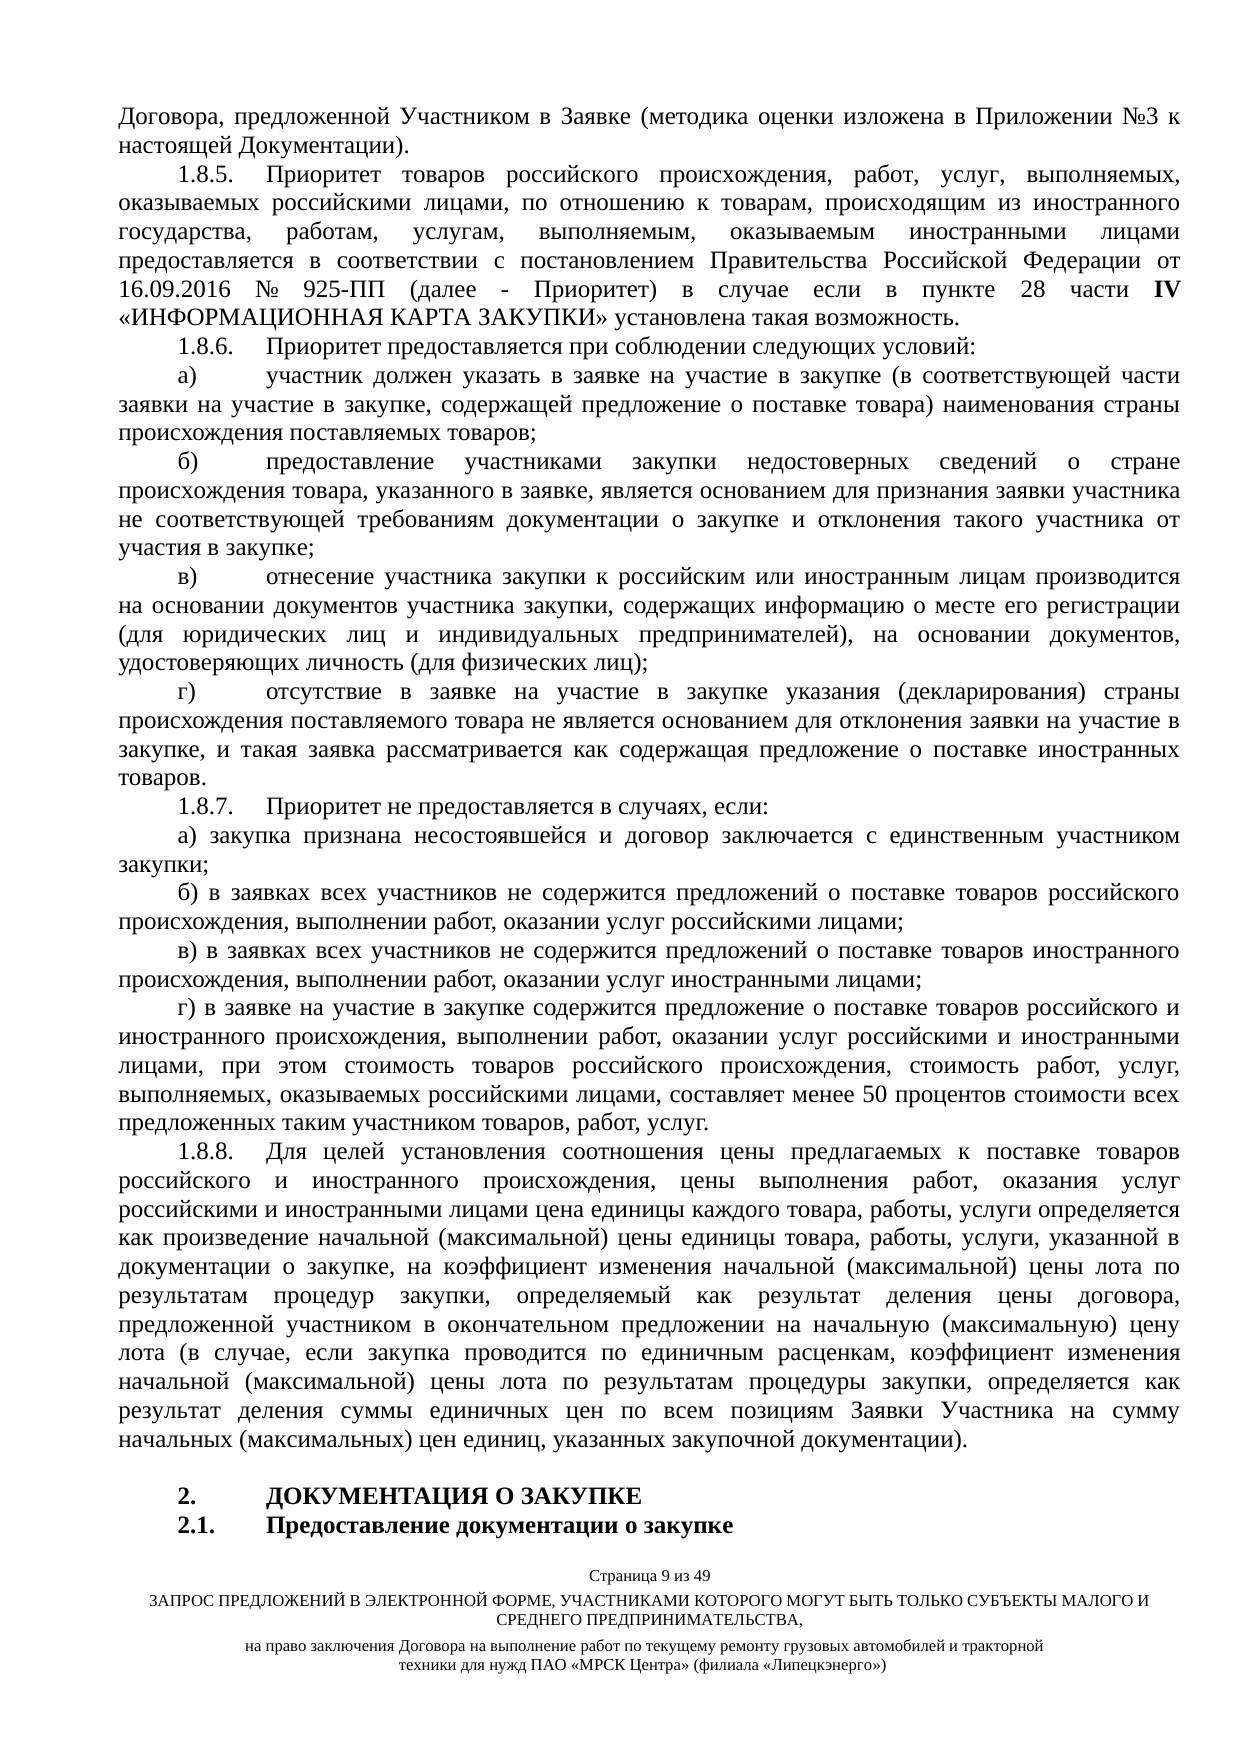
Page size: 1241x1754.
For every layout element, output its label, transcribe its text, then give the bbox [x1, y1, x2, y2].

list отсутствие в заявке на участие в закупке указания (декларирования) страны происхождения поставляемого товара не является основанием для отклонения заявки на участие в закупке, и такая заявка рассматривается как содержащая предложение о поставке иностранных товаров. [118, 676, 1181, 791]
subtitle Для целей установления соотношения цены предлагаемых к поставке товаров российского и иностранного происхождения, цены выполнения работ, оказания услуг российскими и иностранными лицами цена единицы каждого товара, работы, услуги определяется как произведение начальной (максимальной) цены единицы товара, работы, услуги, указанной в документации о закупке, на коэффициент изменения начальной (максимальной) цены лота по результатам процедур закупки, определяемый как результат деления цены договора, предложенной участником в окончательном предложении на начальную (максимальную) цену лота (в случае, если закупка проводится по единичным расценкам, коэффициент изменения начальной (максимальной) цены лота по результатам процедуры закупки, определяется как результат деления суммы единичных цен по всем позициям Заявки Участника на сумму начальных (максимальных) цен единиц, указанных закупочной документации). [118, 1136, 1181, 1452]
subtitle Приоритет не предоставляется в случаях, если: [118, 791, 1181, 820]
subtitle Предоставление документации о закупке [118, 1510, 1181, 1539]
list а) закупка признана несостоявшейся и договор заключается с единственным участником закупки; [118, 820, 1181, 877]
subtitle ДОКУМЕНТАЦИЯ О ЗАКУПКЕ [118, 1481, 1181, 1510]
list предоставление участниками закупки недостоверных сведений о стране происхождения товара, указанного в заявке, является основанием для признания заявки участника не соответствующей требованиям документации о закупке и отклонения такого участника от участия в закупке; [118, 446, 1181, 561]
list отнесение участника закупки к российским или иностранным лицам производится на основании документов участника закупки, содержащих информацию о месте его регистрации (для юридических лиц и индивидуальных предпринимателей), на основании документов, удостоверяющих личность (для физических лиц); [118, 561, 1181, 676]
list г) в заявке на участие в закупке содержится предложение о поставке товаров российского и иностранного происхождения, выполнении работ, оказании услуг российскими и иностранными лицами, при этом стоимость товаров российского происхождения, стоимость работ, услуг, выполняемых, оказываемых российскими лицами, составляет менее 50 процентов стоимости всех предложенных таким участником товаров, работ, услуг. [118, 992, 1181, 1136]
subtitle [118, 101, 1181, 159]
list в) в заявках всех участников не содержится предложений о поставке товаров иностранного происхождения, выполнении работ, оказании услуг иностранными лицами; [118, 935, 1181, 992]
subtitle Приоритет предоставляется при соблюдении следующих условий: [118, 331, 1181, 360]
list б) в заявках всех участников не содержится предложений о поставке товаров российского происхождения, выполнении работ, оказании услуг российскими лицами; [118, 877, 1181, 935]
subtitle Приоритет товаров российского происхождения, работ, услуг, выполняемых, оказываемых российскими лицами, по отношению к товарам, происходящим из иностранного государства, работам, услугам, выполняемым, оказываемым иностранными лицами предоставляется в соответствии с постановлением Правительства Российской Федерации от 16.09.2016 № 925-ПП (далее - Приоритет) в случае если в пункте 28 части IV «ИНФОРМАЦИОННАЯ КАРТА ЗАКУПКИ» установлена такая возможность. [118, 159, 1181, 331]
list участник должен указать в заявке на участие в закупке (в соответствующей части заявки на участие в закупке, содержащей предложение о поставке товара) наименования страны происхождения поставляемых товаров; [118, 360, 1181, 446]
